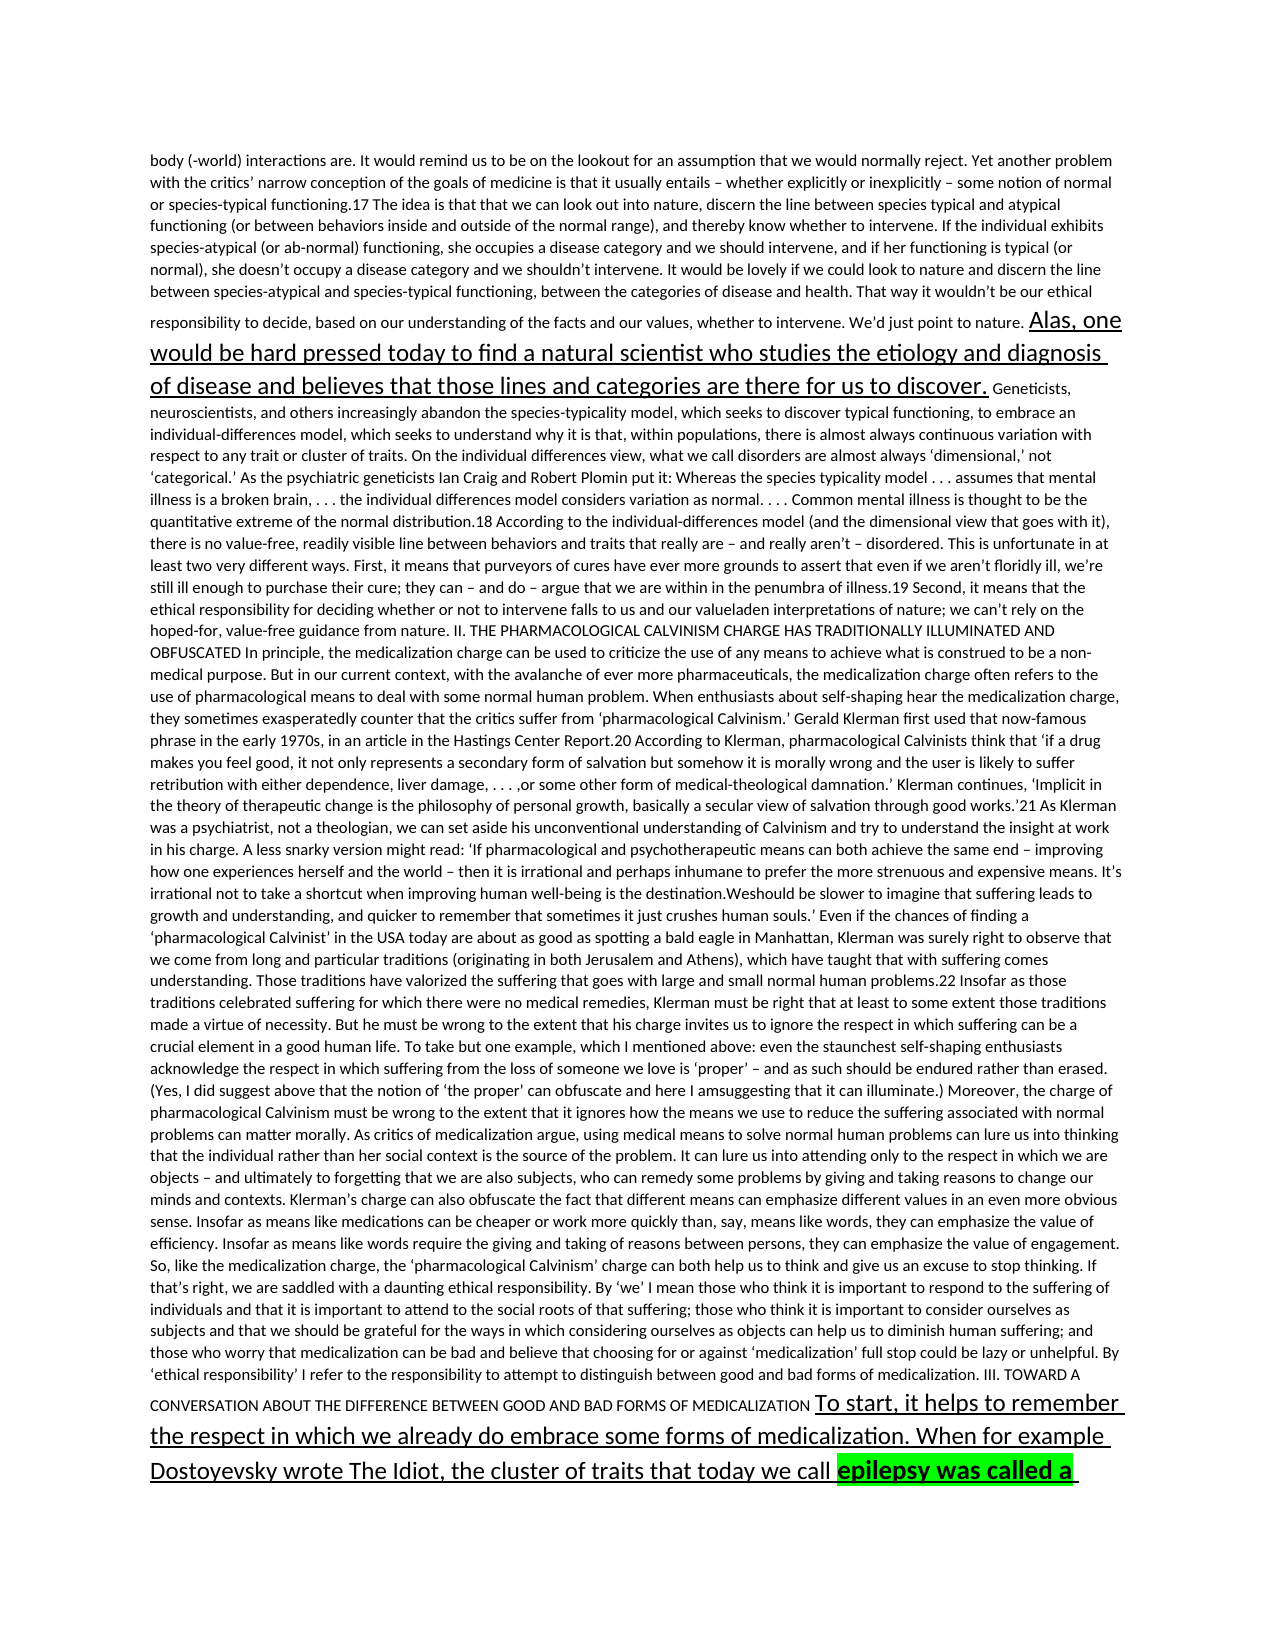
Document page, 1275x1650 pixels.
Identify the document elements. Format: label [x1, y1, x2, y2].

text [150, 150, 1125, 1486]
